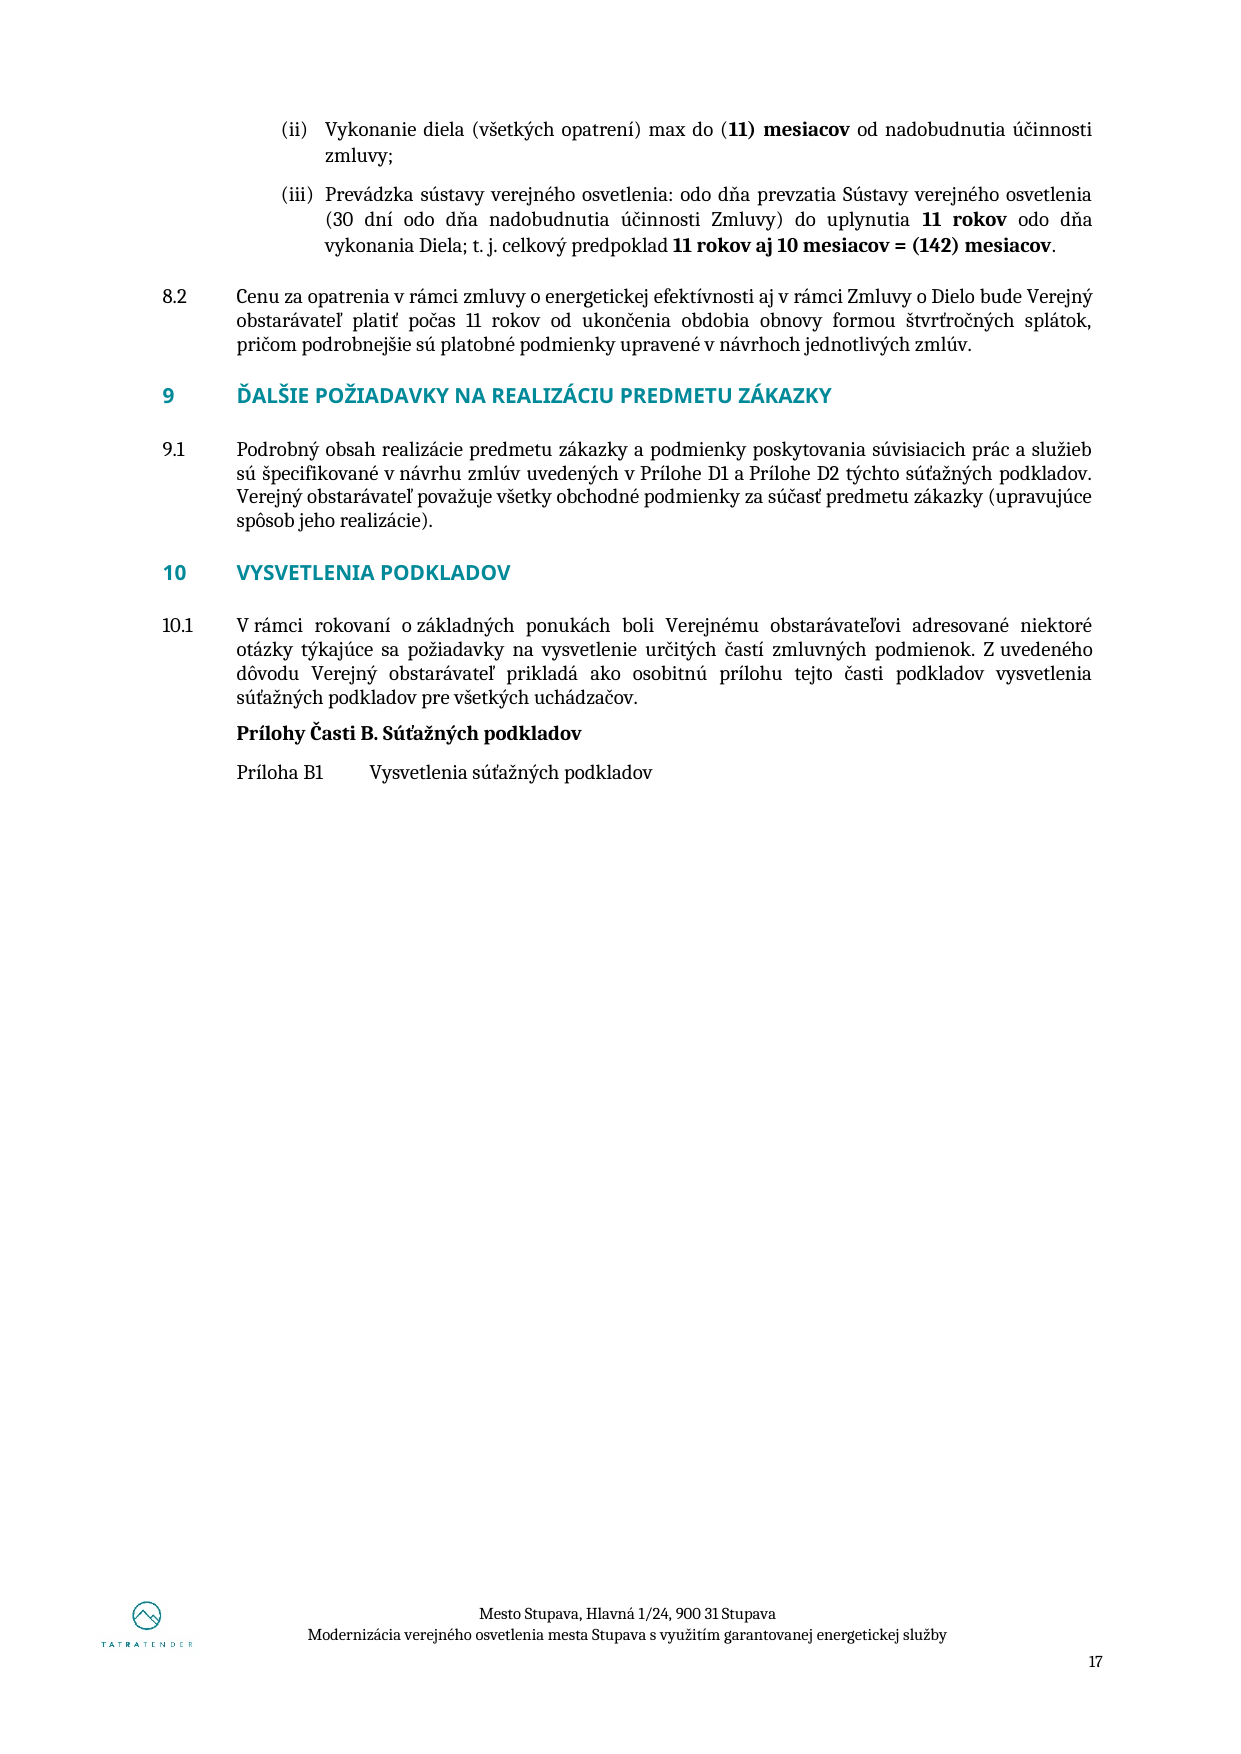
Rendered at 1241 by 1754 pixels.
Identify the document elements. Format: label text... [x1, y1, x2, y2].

subtitle Vykonanie diela (všetkých opatrení) max do (11) mesiacov od nadobudnutia účinnosti zmluvy; [281, 118, 1093, 168]
picture [80, 1577, 213, 1671]
text Príloha B1 Vysvetlenia súťažných podkladov [236, 760, 1093, 784]
subtitle Vysvetlenia podkladov [162, 558, 1093, 587]
subtitle Ďalšie požiadavky na realizáciu predmetu zákazky [162, 382, 1093, 410]
text Prílohy Časti B. Súťažných podkladov [236, 722, 1093, 746]
subtitle Podrobný obsah realizácie predmetu zákazky a podmienky poskytovania súvisiacich prác a služieb sú špecifikované v návrhu zmlúv uvedených v Prílohe D1 a Prílohe D2 týchto súťažných podkladov. Verejný obstarávateľ považuje všetky obchodné podmienky za súčasť predmetu zákazky (upravujúce spôsob jeho realizácie). [162, 437, 1093, 533]
subtitle Cenu za opatrenia v rámci zmluvy o energetickej efektívnosti aj v rámci Zmluvy o Dielo bude Verejný obstarávateľ platiť počas 11 rokov od ukončenia obdobia obnovy formou štvrťročných splátok, pričom podrobnejšie sú platobné podmienky upravené v návrhoch jednotlivých zmlúv. [162, 285, 1093, 357]
subtitle V rámci rokovaní o základných ponukách boli Verejnému obstarávateľovi adresované niektoré otázky týkajúce sa požiadavky na vysvetlenie určitých častí zmluvných podmienok. Z uvedeného dôvodu Verejný obstarávateľ prikladá ako osobitnú prílohu tejto časti podkladov vysvetlenia súťažných podkladov pre všetkých uchádzačov. [162, 614, 1093, 709]
subtitle Prevádzka sústavy verejného osvetlenia: odo dňa prevzatia Sústavy verejného osvetlenia (30 dní odo dňa nadobudnutia účinnosti Zmluvy) do uplynutia 11 rokov odo dňa vykonania Diela; t. j. celkový predpoklad 11 rokov aj 10 mesiacov = (142) mesiacov. [281, 182, 1093, 258]
